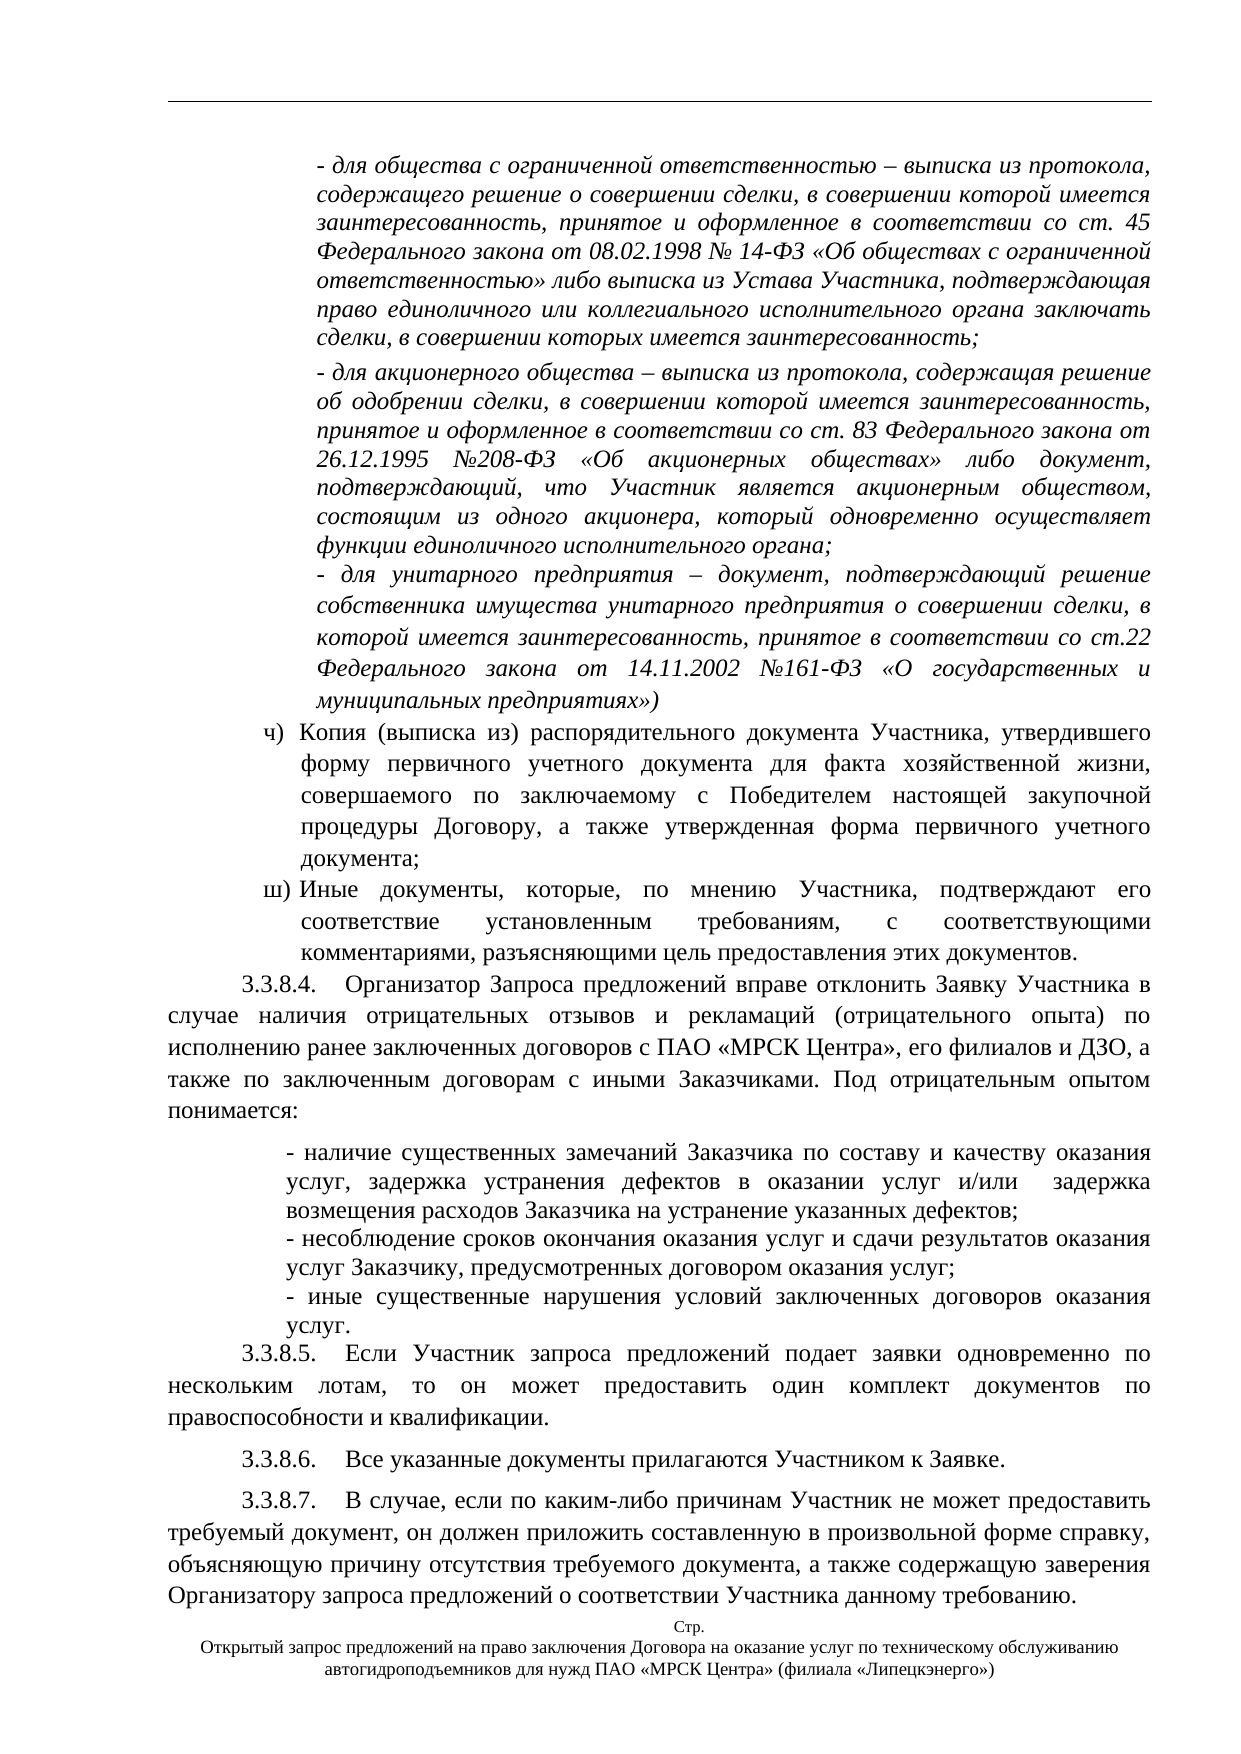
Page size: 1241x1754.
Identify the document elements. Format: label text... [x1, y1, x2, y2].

list Если Участник запроса предложений подает заявки одновременно по нескольким лотам, то он может предоставить один комплект документов по правоспособности и квалификации. [168, 1338, 1152, 1430]
list Все указанные документы прилагаются Участником к Заявке. [168, 1444, 1152, 1472]
list - для акционерного общества – выписка из протокола, содержащая решение об одобрении сделки, в совершении которой имеется заинтересованность, принятое и оформленное в соответствии со ст. 83 Федерального закона от 26.12.1995 №208-ФЗ «Об акционерных обществах» либо документ, подтверждающий, что Участник является акционерным обществом, состоящим из одного акционера, который одновременно осуществляет функции единоличного исполнительного органа; [316, 357, 1152, 559]
list В случае, если по каким-либо причинам Участник не может предоставить требуемый документ, он должен приложить составленную в произвольной форме справку, объясняющую причину отсутствия требуемого документа, а также содержащую заверения Организатору запроса предложений о соответствии Участника данному требованию. [168, 1486, 1152, 1609]
list Копия (выписка из) распорядительного документа Участника, утвердившего форму первичного учетного документа для факта хозяйственной жизни, совершаемого по заключаемому с Победителем настоящей закупочной процедуры Договору, а также утвержденная форма первичного учетного документа; [263, 717, 1152, 872]
list - иные существенные нарушения условий заключенных договоров оказания услуг. [286, 1281, 1152, 1338]
list - наличие существенных замечаний Заказчика по составу и качеству оказания услуг, задержка устранения дефектов в оказании услуг и/или задержка возмещения расходов Заказчика на устранение указанных дефектов; [286, 1137, 1152, 1223]
list - для общества с ограниченной ответственностью – выписка из протокола, содержащего решение о совершении сделки, в совершении которой имеется заинтересованность, принятое и оформленное в соответствии со ст. 45 Федерального закона от 08.02.1998 № 14-ФЗ «Об обществах с ограниченной ответственностью» либо выписка из Устава Участника, подтверждающая право единоличного или коллегиального исполнительного органа заключать сделки, в совершении которых имеется заинтересованность; [316, 150, 1152, 351]
list - для унитарного предприятия – документ, подтверждающий решение собственника имущества унитарного предприятия о совершении сделки, в которой имеется заинтересованность, принятое в соответствии со ст.22 Федерального закона от 14.11.2002 №161-ФЗ «О государственных и муниципальных предприятиях») [316, 559, 1152, 714]
list Организатор Запроса предложений вправе отклонить Заявку Участника в случае наличия отрицательных отзывов и рекламаций (отрицательного опыта) по исполнению ранее заключенных договоров с ПАО «МРСК Центра», его филиалов и ДЗО, а также по заключенным договорам с иными Заказчиками. Под отрицательным опытом понимается: [168, 969, 1152, 1124]
list Иные документы, которые, по мнению Участника, подтверждают его соответствие установленным требованиям, с соответствующими комментариями, разъясняющими цель предоставления этих документов. [263, 874, 1152, 966]
list - несоблюдение сроков окончания оказания услуг и сдачи результатов оказания услуг Заказчику, предусмотренных договором оказания услуг; [286, 1223, 1152, 1281]
